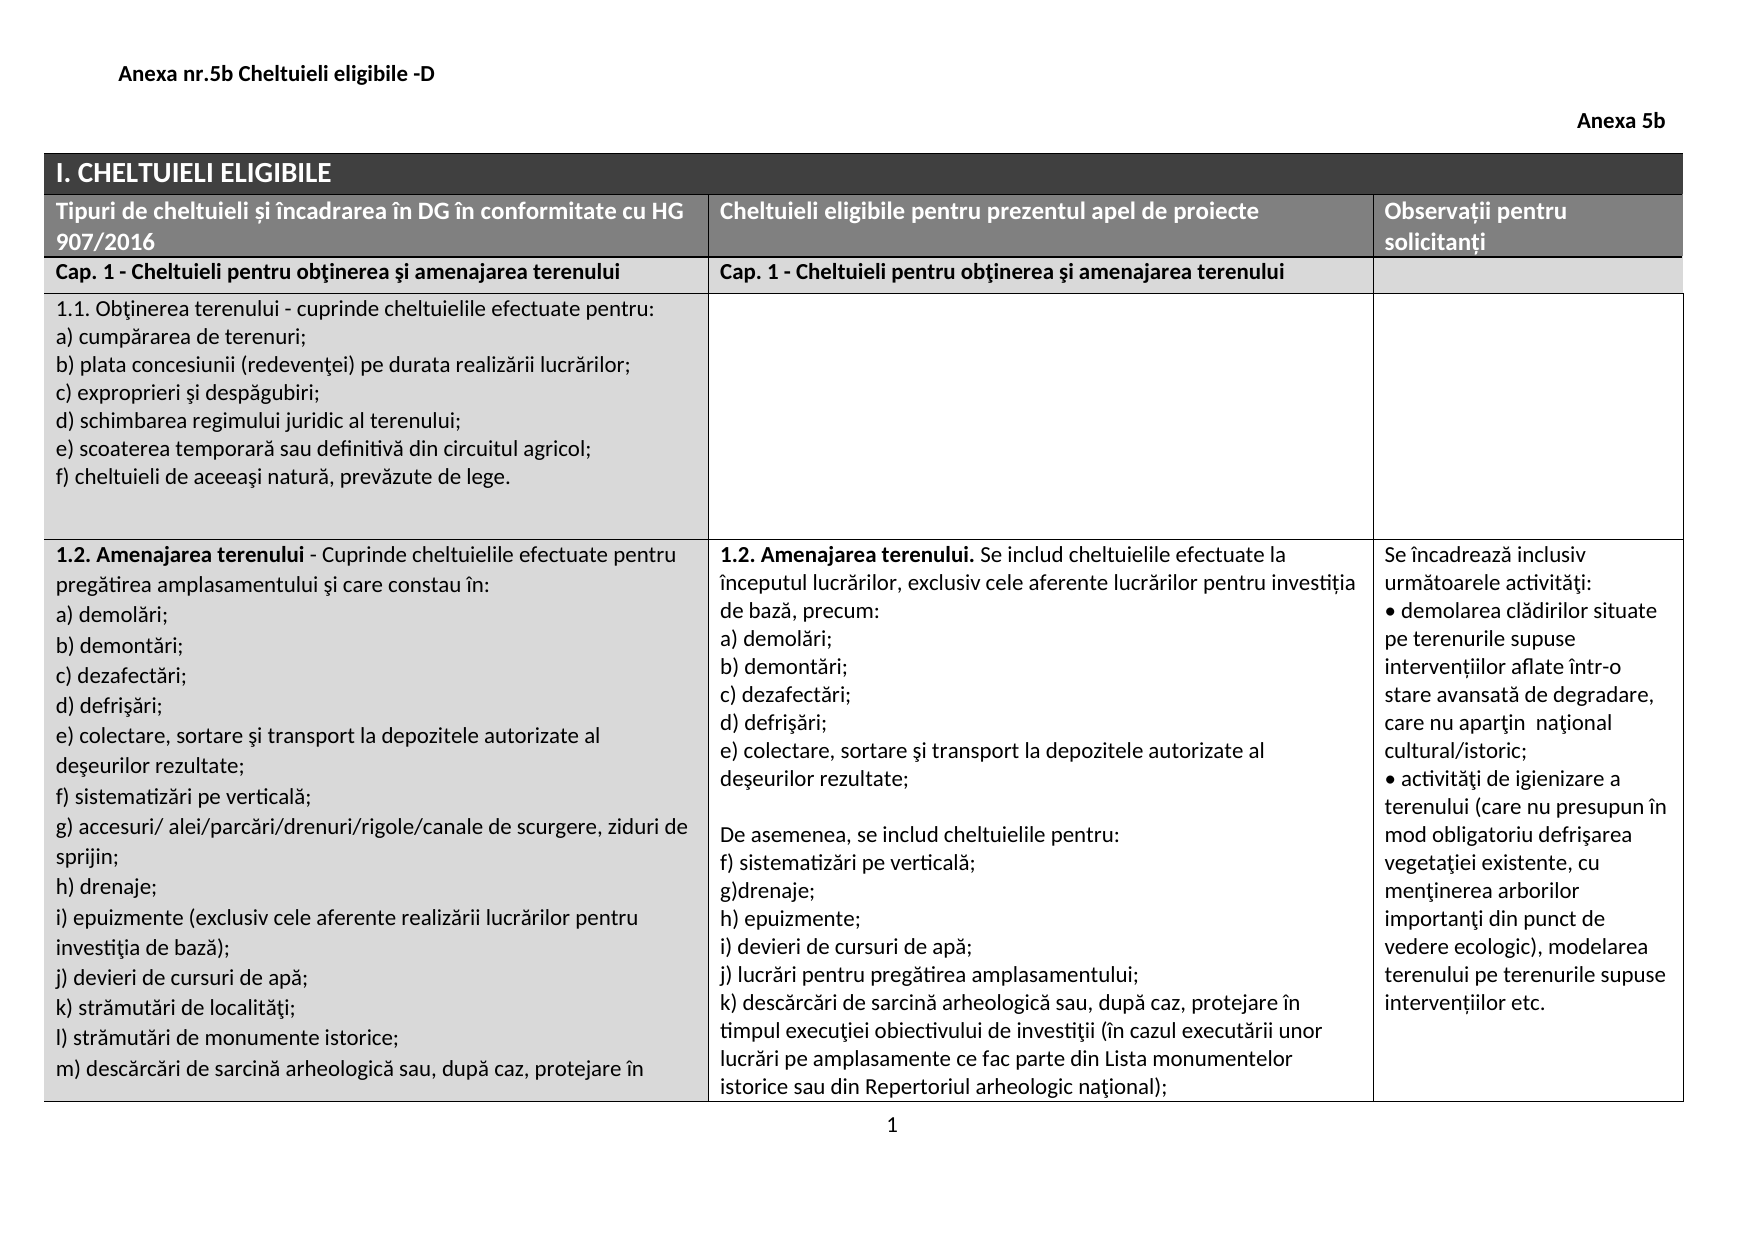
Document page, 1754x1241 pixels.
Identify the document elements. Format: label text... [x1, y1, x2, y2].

table_cell [1374, 294, 1683, 539]
table_header I. CHELTUIELI ELIGIBILE [44, 154, 1683, 194]
table_cell [709, 294, 1373, 539]
text Anexa nr.5b Cheltuieli eligibile -D [118, 59, 1665, 87]
table_cell Cap. 1 - Cheltuieli pentru obţinerea şi amenajarea terenului [709, 258, 1373, 293]
table_cell [1374, 256, 1683, 293]
table_cell Tipuri de cheltuieli și încadrarea în DG în conformitate cu HG 907/2016 [44, 195, 708, 256]
text Anexa 5b [118, 106, 1665, 134]
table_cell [709, 540, 1373, 1101]
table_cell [44, 540, 708, 1101]
table_cell Cheltuieli eligibile pentru prezentul apel de proiecte [709, 195, 1373, 256]
table_cell 1.1. Obţinerea terenului - cuprinde cheltuielile efectuate pentru: a) cumpărarea de terenuri; b) plata concesiunii (redevenţei) pe durata realizării lucrărilor; c) exproprieri şi despăgubiri; d) schimbarea regimului juridic al terenului; e) scoaterea temporară sau definitivă din circuitul agricol; f) cheltuieli de aceeaşi natură, prevăzute de lege. [44, 294, 708, 539]
table_cell Observații pentru solicitanți [1374, 194, 1683, 256]
table_cell Cap. 1 - Cheltuieli pentru obţinerea şi amenajarea terenului [44, 258, 708, 293]
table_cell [1374, 540, 1683, 1101]
